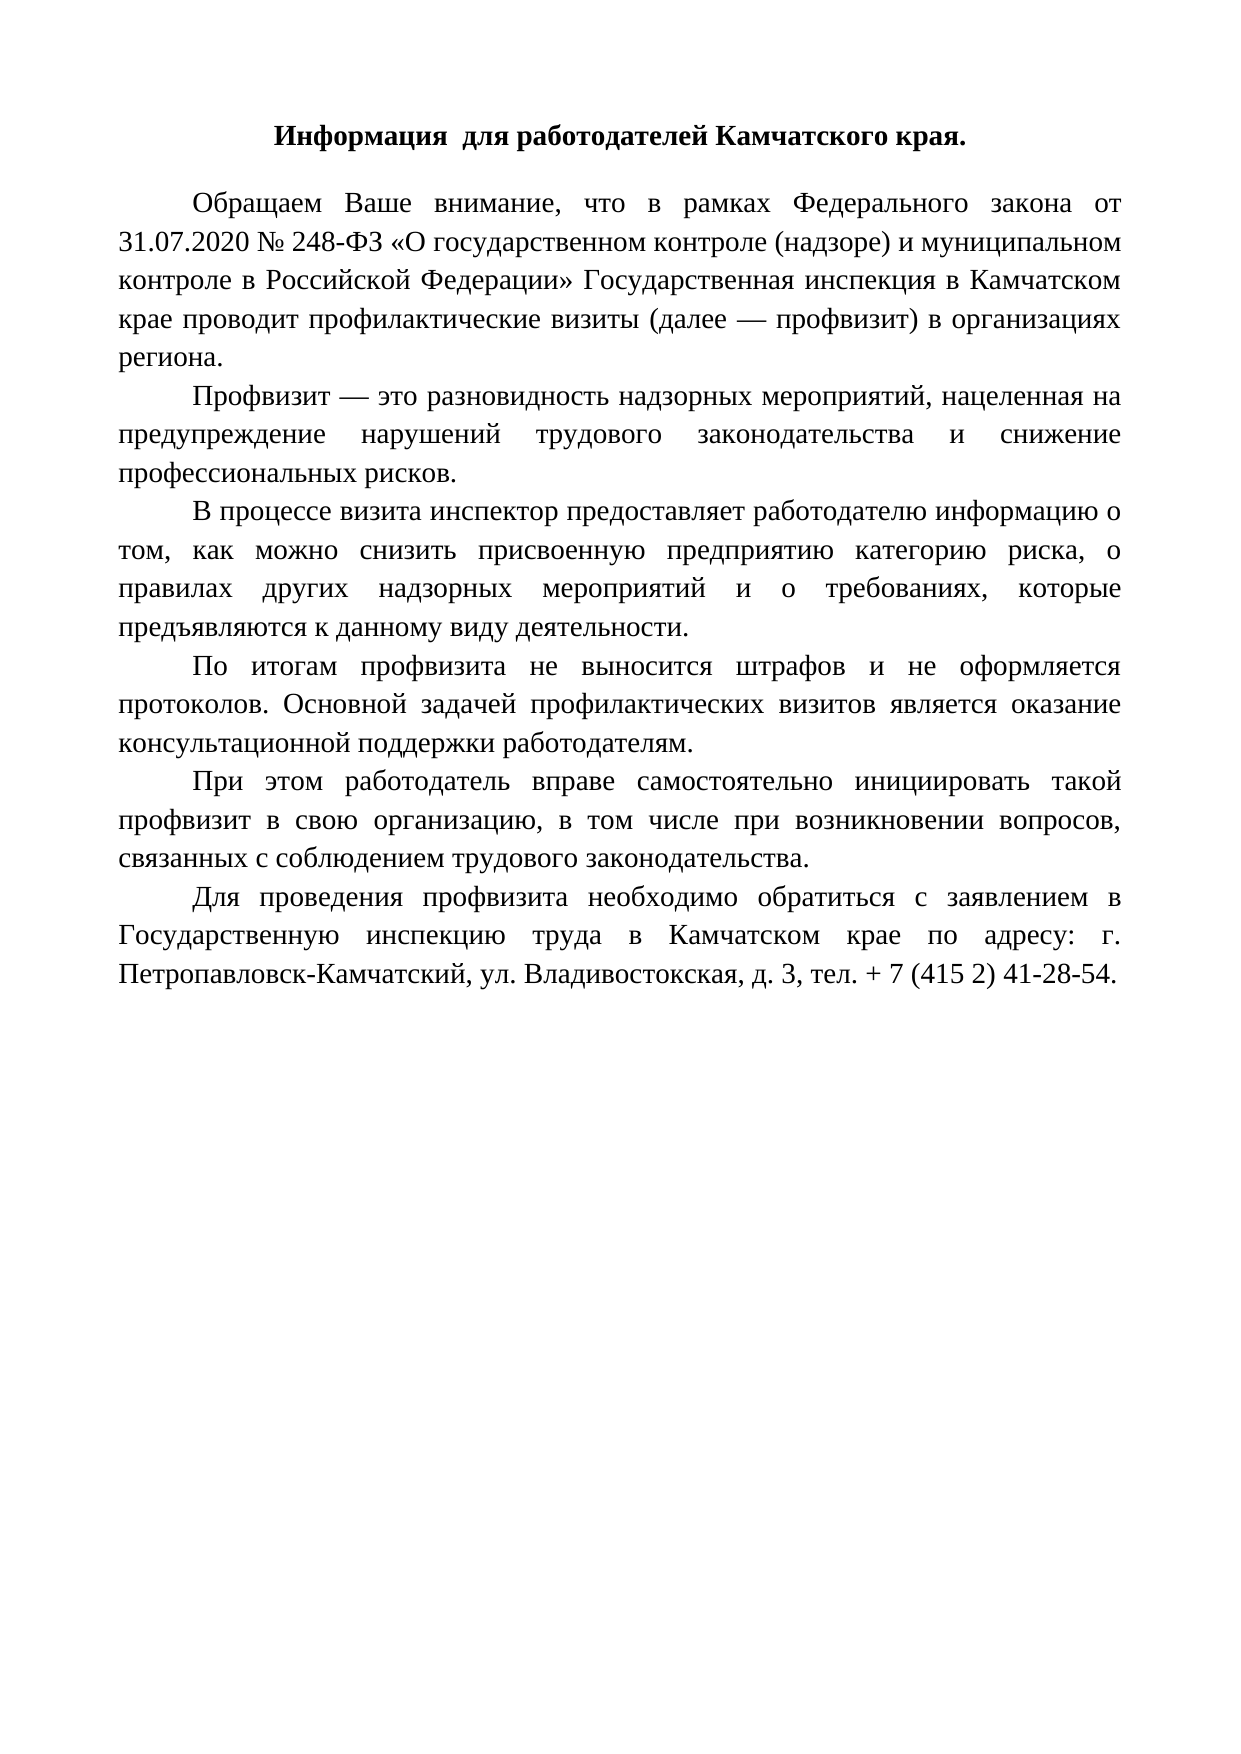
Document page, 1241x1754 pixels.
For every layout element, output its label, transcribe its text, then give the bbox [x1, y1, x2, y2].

text Информация для работодателей Камчатского края. [118, 118, 1122, 152]
text Обращаем Ваше внимание, что в рамках Федерального закона от 31.07.2020 № 248-ФЗ «О государственном контроле (надзоре) и муниципальном контроле в Российской Федерации» Государственная инспекция в Камчатском крае проводит профилактические визиты (далее — профвизит) в организациях региона. [118, 185, 1122, 373]
text При этом работодатель вправе самостоятельно инициировать такой профвизит в свою организацию, в том числе при возникновении вопросов, связанных с соблюдением трудового законодательства. [118, 763, 1122, 874]
text Для проведения профвизита необходимо обратиться с заявлением в Государственную инспекцию труда в Камчатском крае по адресу: г. Петропавловск-Камчатский, ул. Владивостокская, д. 3, тел. + 7 (415 2) 41-28-54. [118, 879, 1122, 989]
text По итогам профвизита не выносится штрафов и не оформляется протоколов. Основной задачей профилактических визитов является оказание консультационной поддержки работодателям. [118, 648, 1122, 758]
text В процессе визита инспектор предоставляет работодателю информацию о том, как можно снизить присвоенную предприятию категорию риска, о правилах других надзорных мероприятий и о требованиях, которые предъявляются к данному виду деятельности. [118, 493, 1122, 643]
text Профвизит — это разновидность надзорных мероприятий, нацеленная на предупреждение нарушений трудового законодательства и снижение профессиональных рисков. [118, 378, 1122, 488]
